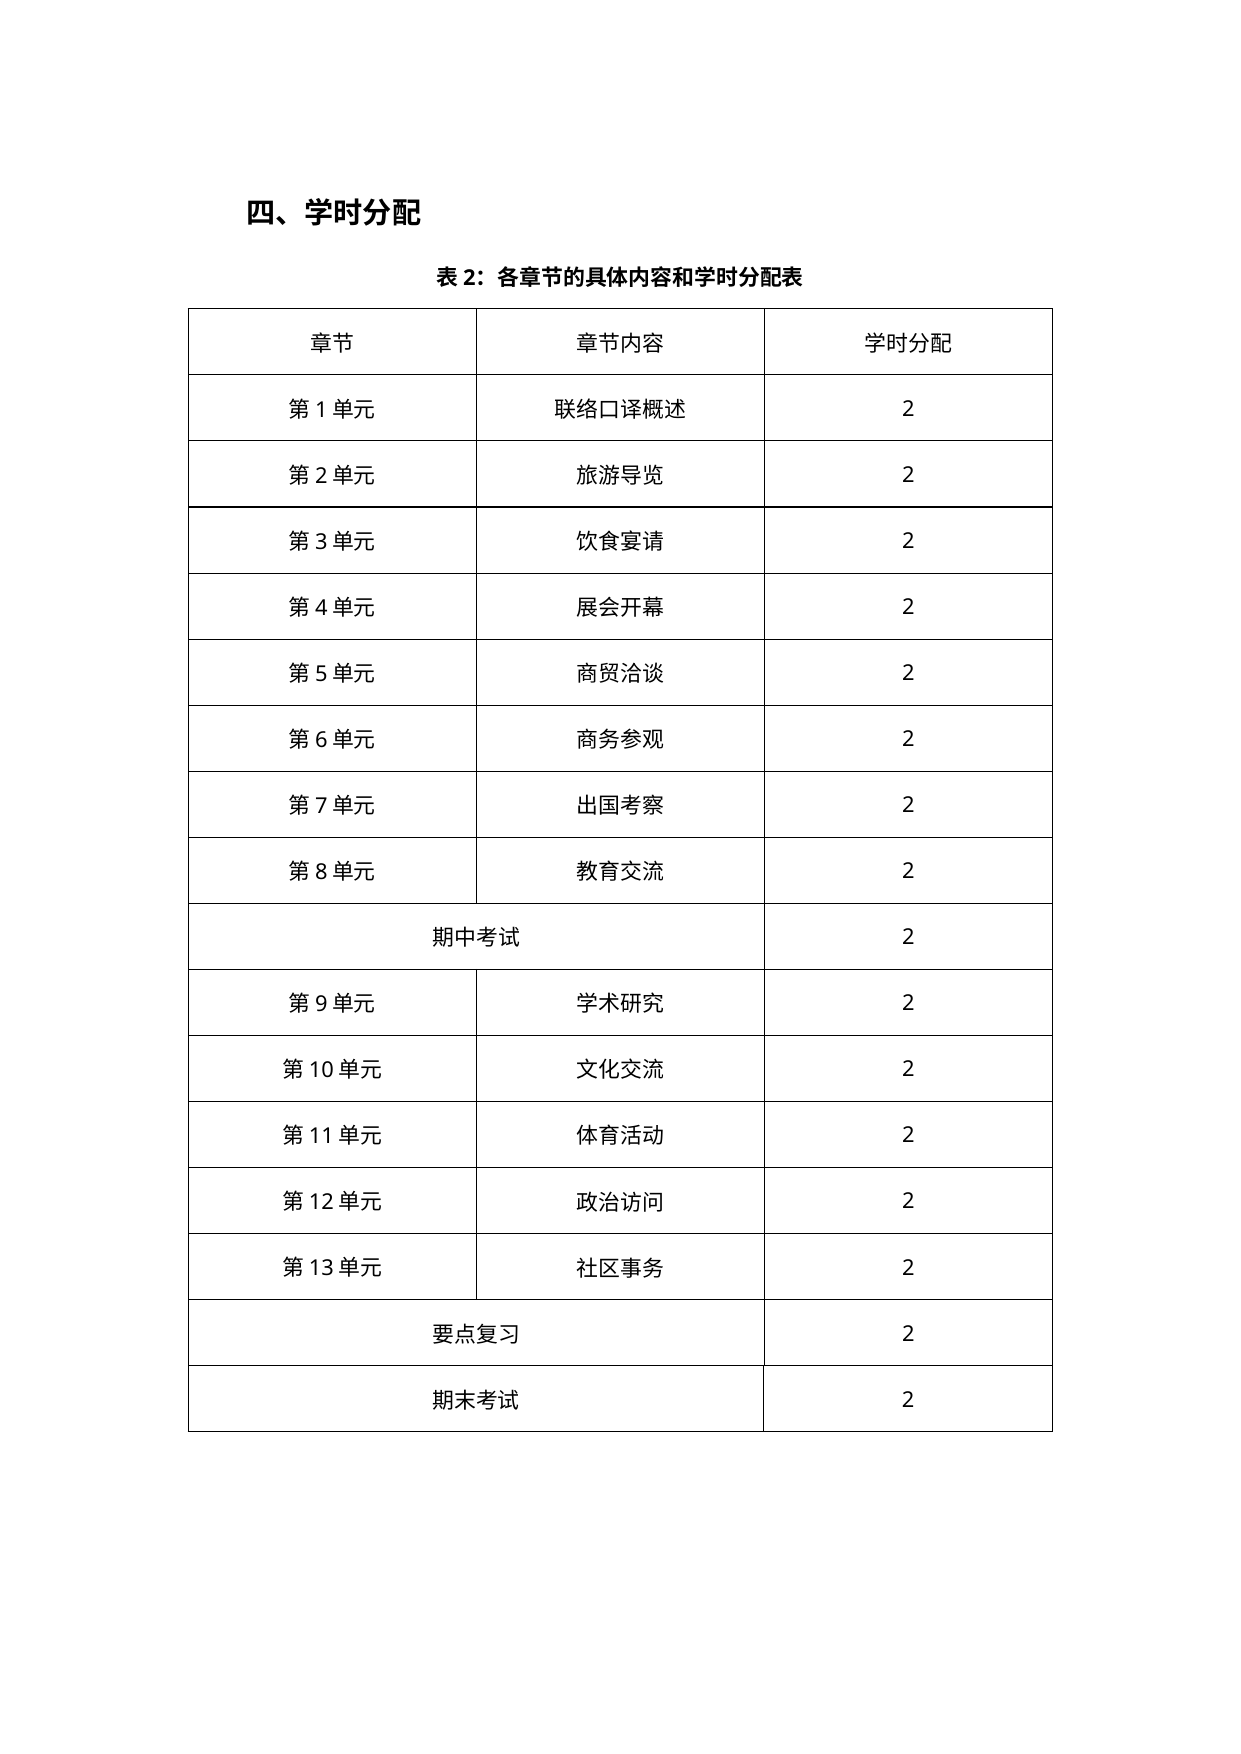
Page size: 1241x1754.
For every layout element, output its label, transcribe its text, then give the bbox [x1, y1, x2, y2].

table_cell 第12单元 [189, 1168, 476, 1233]
table_header 章节 [189, 309, 476, 374]
table_cell 第1单元 [189, 375, 476, 440]
table_cell 饮食宴请 [477, 508, 764, 572]
table_cell 2 [764, 1366, 1052, 1431]
table_cell 旅游导览 [477, 441, 764, 506]
table_cell 2 [765, 1036, 1052, 1101]
table_header 学时分配 [765, 309, 1052, 374]
table_cell 文化交流 [477, 1036, 764, 1101]
table_cell 出国考察 [477, 772, 764, 837]
table_cell 商贸洽谈 [477, 640, 764, 704]
table_cell 2 [765, 1300, 1052, 1365]
table_cell 第9单元 [189, 970, 476, 1035]
table_cell 第11单元 [189, 1102, 476, 1167]
table_header 章节内容 [477, 309, 764, 374]
text 表2：各章节的具体内容和学时分配表 [187, 259, 1053, 292]
table_cell 2 [765, 574, 1052, 638]
table_cell 体育活动 [477, 1102, 764, 1167]
table_cell 展会开幕 [477, 574, 764, 638]
table_cell 2 [765, 640, 1052, 704]
table_cell 期末考试 [189, 1366, 763, 1431]
table_cell 学术研究 [477, 970, 764, 1035]
table_cell 2 [765, 375, 1052, 440]
table_cell 第7单元 [189, 772, 476, 837]
table_cell 2 [765, 772, 1052, 837]
table_cell 教育交流 [477, 838, 764, 903]
table_cell 2 [765, 1102, 1052, 1167]
table_cell 要点复习 [189, 1300, 764, 1365]
table_cell 2 [765, 508, 1052, 572]
table_cell 2 [765, 904, 1052, 969]
table_cell 第6单元 [189, 706, 476, 771]
table_cell 2 [765, 1234, 1052, 1299]
table_cell 第10单元 [189, 1036, 476, 1101]
table_cell 商务参观 [477, 706, 764, 771]
table_cell 社区事务 [477, 1234, 764, 1299]
table_cell 第8单元 [189, 838, 476, 903]
table_cell 2 [765, 706, 1052, 771]
table_cell 第13单元 [189, 1234, 476, 1299]
table_cell 政治访问 [477, 1168, 764, 1233]
table_cell 第4单元 [189, 574, 476, 638]
table_cell 第2单元 [189, 441, 476, 506]
table_cell 2 [765, 970, 1052, 1035]
table_cell 2 [765, 1168, 1052, 1233]
text 四、学时分配 [187, 178, 1053, 243]
table_cell 2 [765, 838, 1052, 903]
table_cell 第3单元 [189, 508, 476, 572]
table_cell 2 [765, 441, 1052, 506]
table_cell 第5单元 [189, 640, 476, 704]
table_cell 联络口译概述 [477, 375, 764, 440]
table_cell 期中考试 [189, 904, 764, 969]
